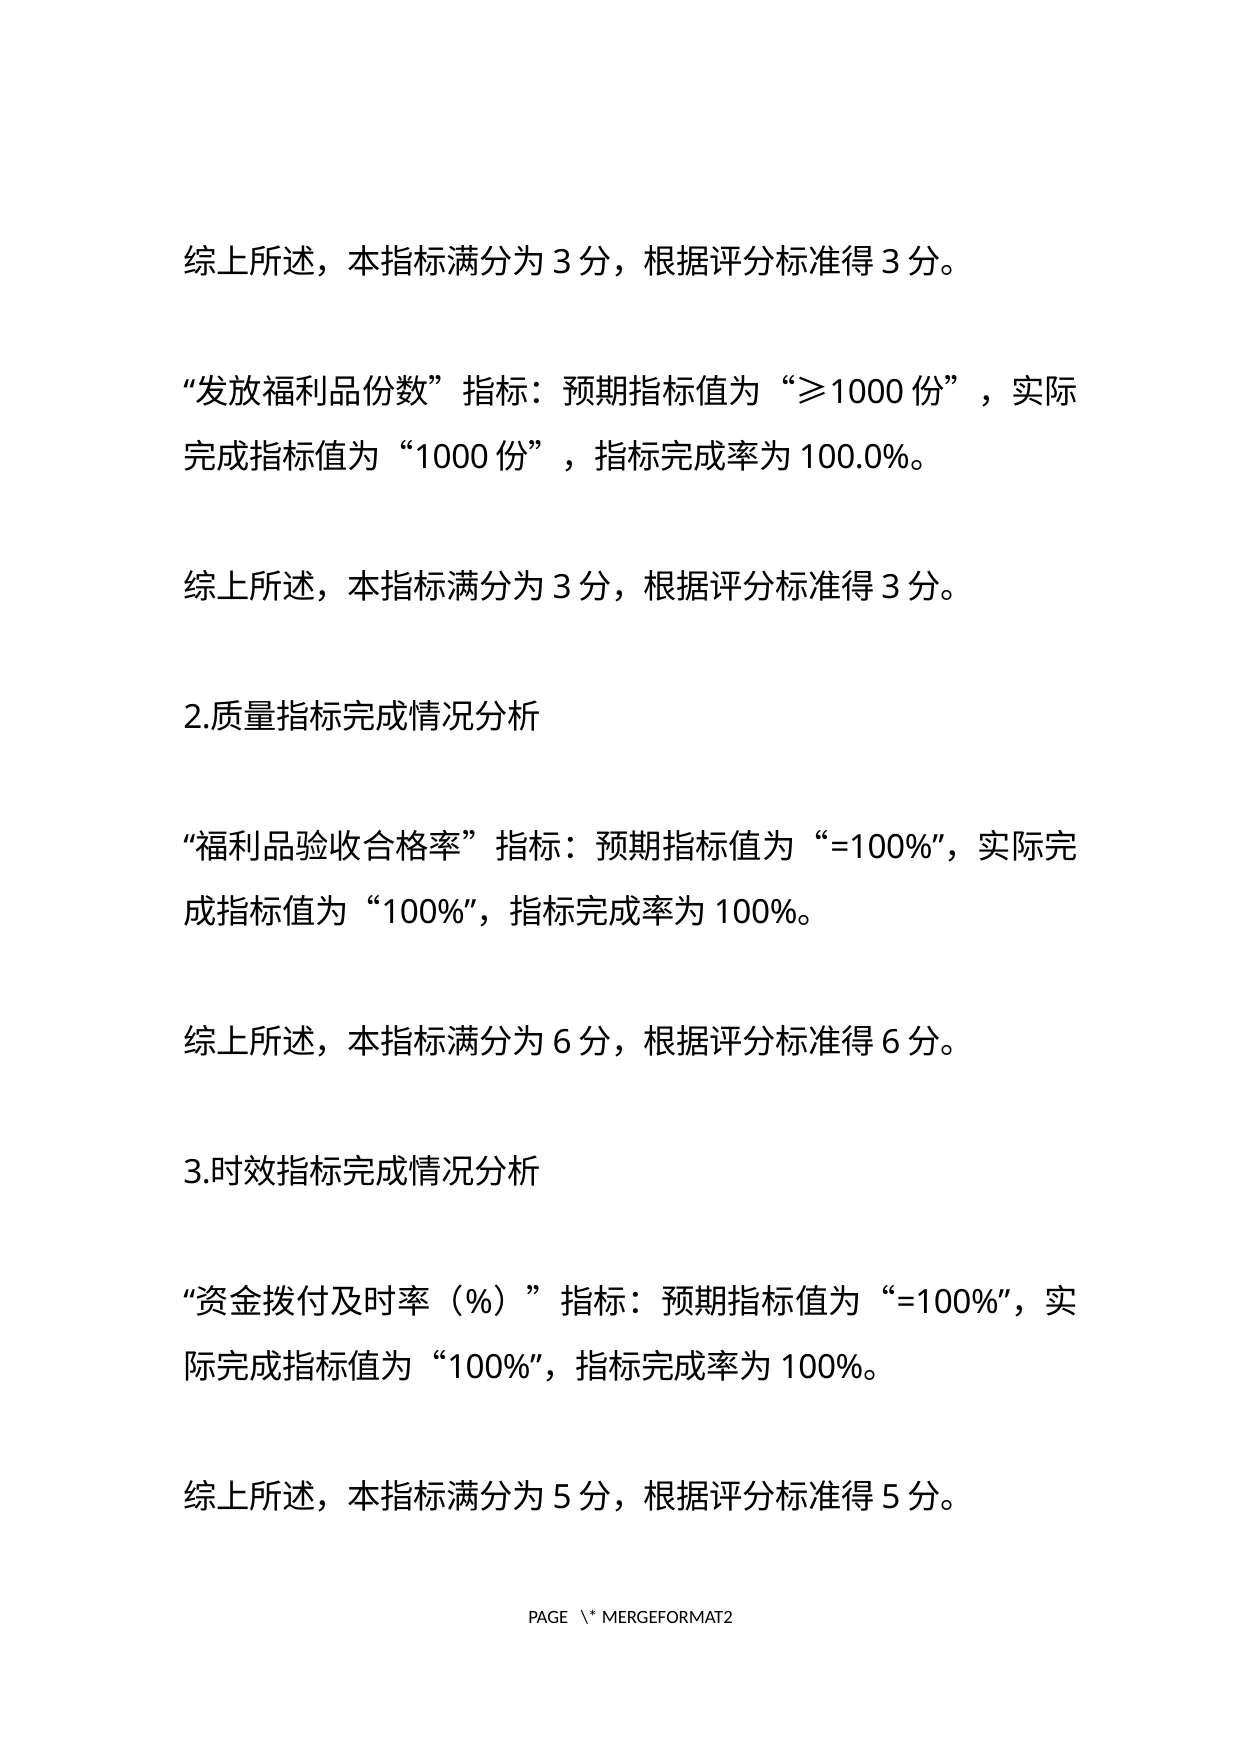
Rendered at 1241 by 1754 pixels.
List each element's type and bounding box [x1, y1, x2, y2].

text [183, 162, 1078, 1527]
